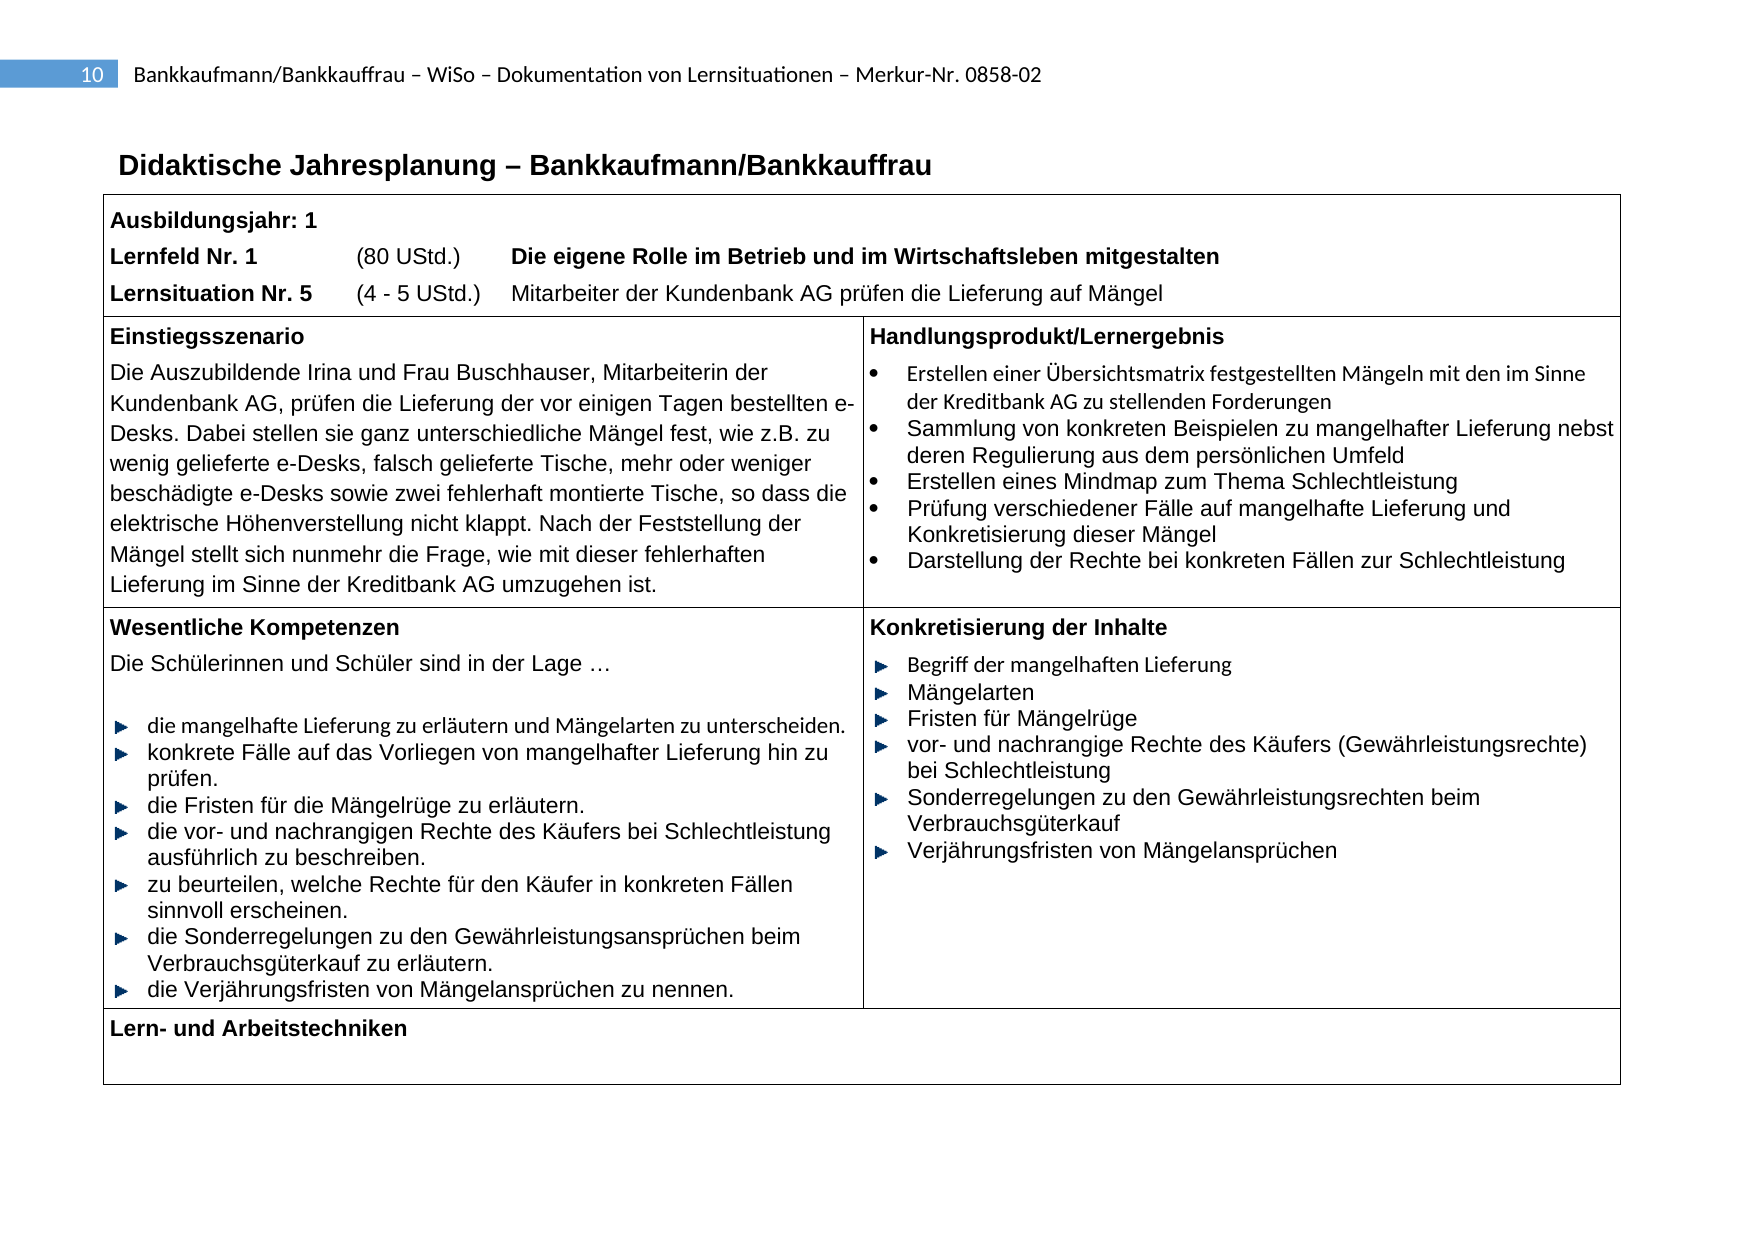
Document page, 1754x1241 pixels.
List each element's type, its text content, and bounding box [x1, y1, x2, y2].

table_cell Konkretisierung der Inhalte [864, 608, 1620, 1008]
picture [870, 683, 888, 700]
picture [110, 796, 128, 814]
picture [110, 822, 128, 840]
picture [110, 980, 128, 998]
picture [110, 716, 128, 734]
table_cell Handlungsprodukt/Lernergebnis [864, 317, 1620, 607]
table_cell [104, 1009, 1620, 1084]
picture [110, 875, 128, 892]
picture [110, 743, 128, 761]
picture [870, 709, 888, 727]
table_cell Wesentliche Kompetenzen Die Schülerinnen und Schüler sind in der Lage … [104, 608, 863, 1008]
text Didaktische Jahresplanung – Bankkaufmann/Bankkauffrau [118, 148, 1606, 181]
picture [870, 736, 888, 753]
picture [110, 928, 128, 945]
picture [870, 841, 888, 859]
table_header Ausbildungsjahr: Lernfeld Nr. (80 UStd.) Die eigene Rolle im Betrieb und im Wirtschaftsleben mitgestalten Lernsituation Nr. ( UStd.) [104, 195, 1620, 316]
picture [870, 788, 888, 806]
table_cell Einstiegsszenario Dabei stellen sie ganz unterschiedliche Mängel fest, wie z.B. zu wenig gelieferte e-Desks, falsch gelieferte Tische, mehr oder weniger beschädigte e-Desks sowie zwei fehlerhaft montierte Tische, so dass die elektrische Höhenverstellung nicht klappt. Nach der Feststellung der Mängel stellt sich nunmehr die Frage, wie mit dieser fehlerhaften Lieferung im Sinne der Kreditbank AG umzugehen ist. [104, 317, 863, 607]
picture [870, 656, 888, 673]
